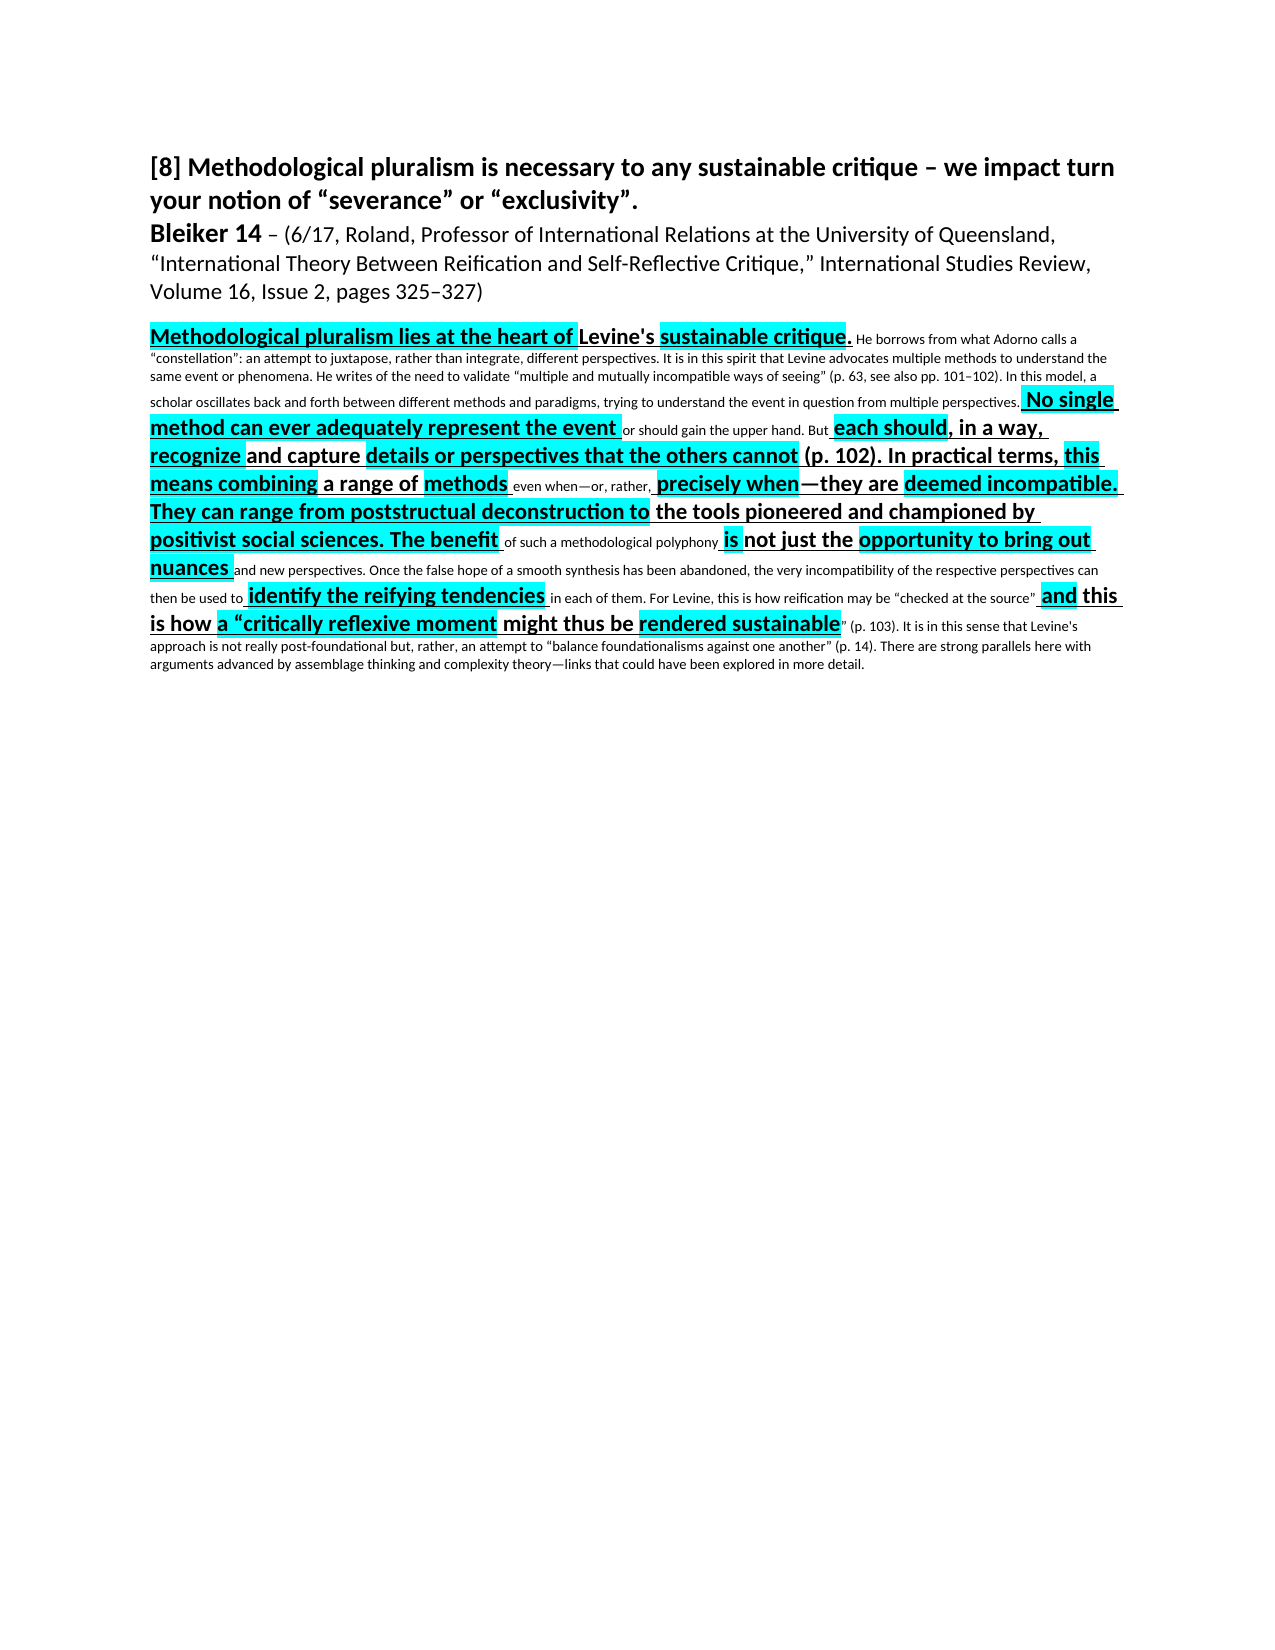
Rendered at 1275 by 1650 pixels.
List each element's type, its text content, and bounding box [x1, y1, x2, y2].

subtitle [8] Methodological pluralism is necessary to any sustainable critique – we impact turn your notion of “severance” or “exclusivity”. [150, 150, 1125, 216]
text Bleiker 14 – (6/17, Roland, Professor of International Relations at the University of Queensland, “International Theory Between Reification and Self-Reflective Critique,” International Studies Review, Volume 16, Issue 2, pages 325–327) [150, 216, 1125, 305]
text Methodological pluralism lies at the heart of Levine's sustainable critique. He borrows from what Adorno calls a “constellation”: an attempt to juxtapose, rather than integrate, different perspectives. It is in this spirit that Levine advocates multiple methods to understand the same event or phenomena. He writes of the need to validate “multiple and mutually incompatible ways of seeing” (p. 63, see also pp. 101–102). In this model, a scholar oscillates back and forth between different methods and paradigms, trying to understand the event in question from multiple perspectives. No single method can ever adequately represent the event or should gain the upper hand. But each should, in a way, recognize and capture details or perspectives that the others cannot (p. 102). In practical terms, this means combining a range of methods even when—or, rather, precisely when—they are deemed incompatible. They can range from poststructual deconstruction to the tools pioneered and championed by positivist social sciences. The benefit of such a methodological polyphony is not just the opportunity to bring out nuances and new perspectives. Once the false hope of a smooth synthesis has been abandoned, the very incompatibility of the respective perspectives can then be used to identify the reifying tendencies in each of them. For Levine, this is how reification may be “checked at the source” and this is how a “critically reflexive moment might thus be rendered sustainable” (p. 103). It is in this sense that Levine's approach is not really post-foundational but, rather, an attempt to “balance foundationalisms against one another” (p. 14). There are strong parallels here with arguments advanced by assemblage thinking and complexity theory—links that could have been explored in more detail. [150, 322, 1125, 673]
